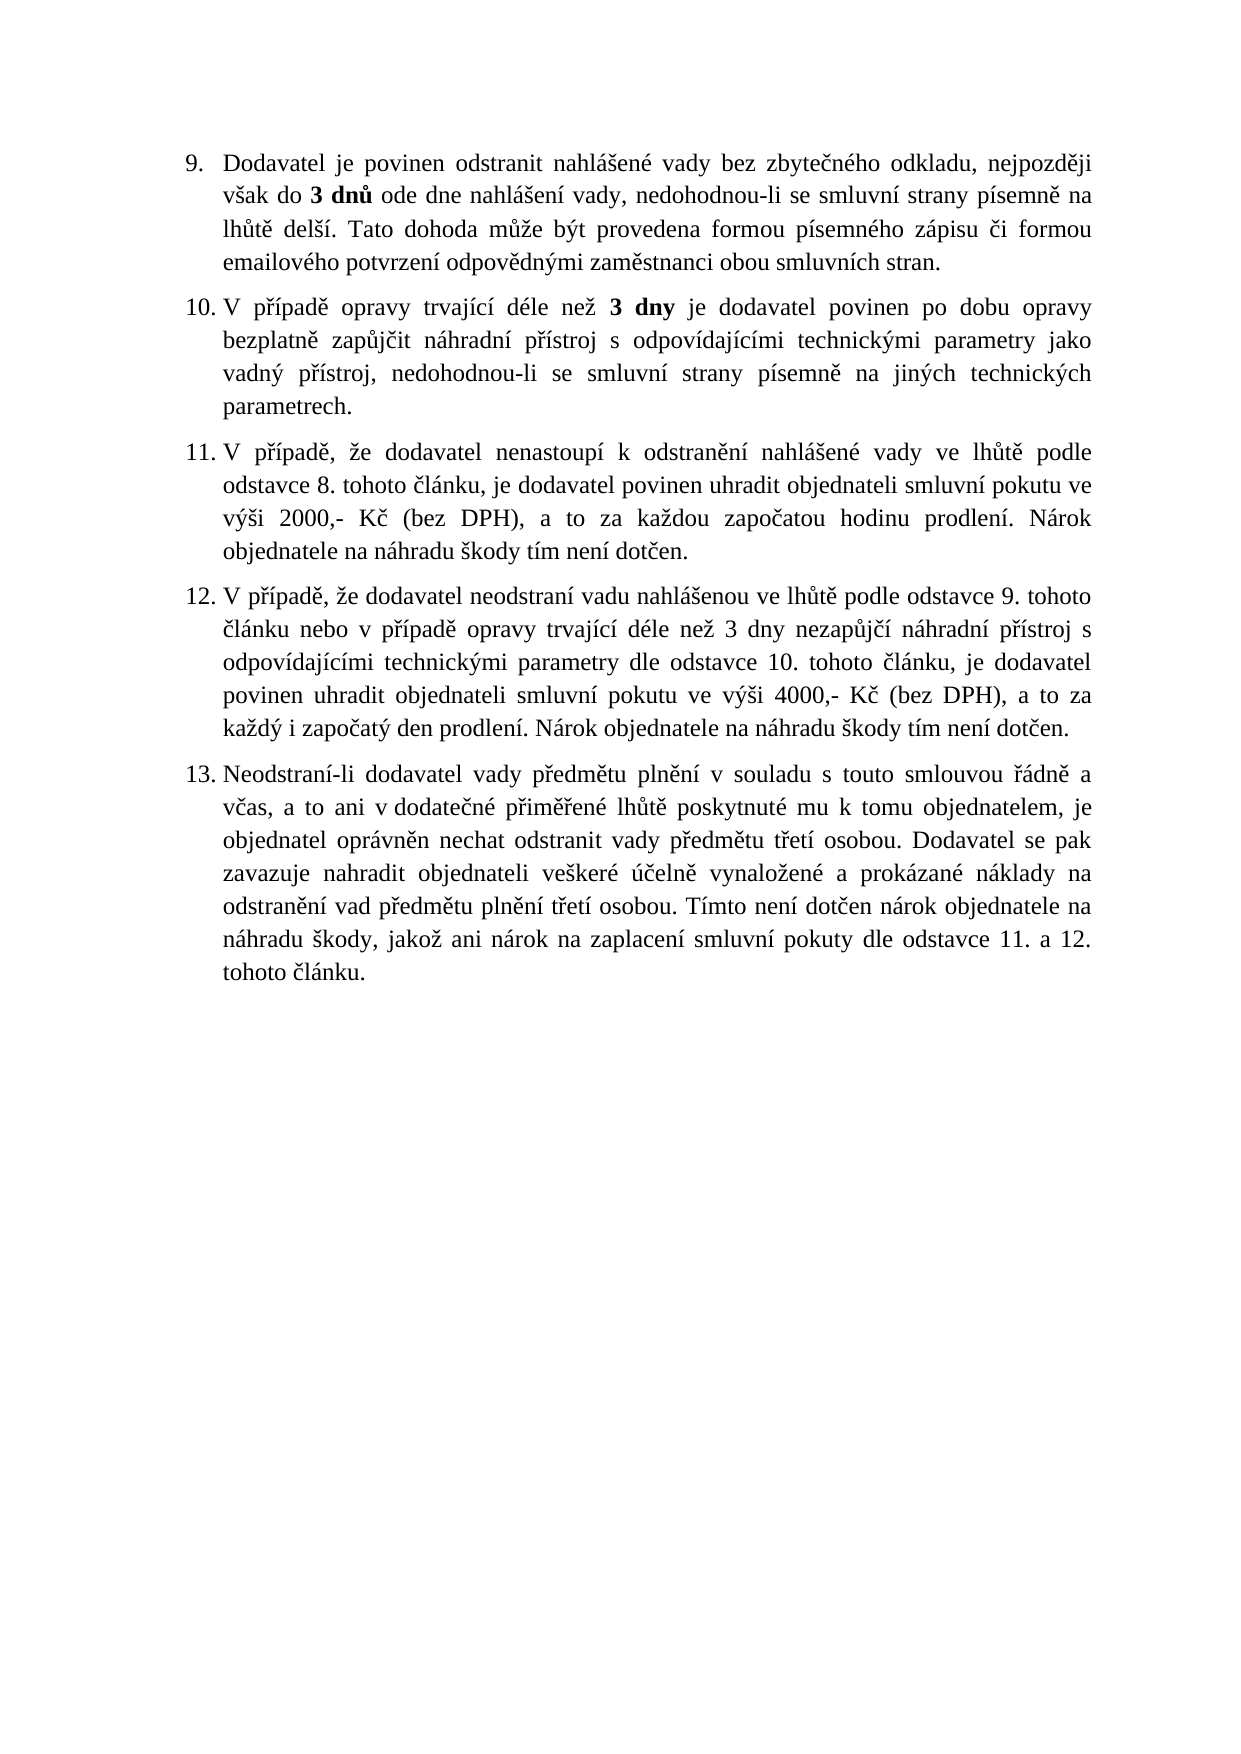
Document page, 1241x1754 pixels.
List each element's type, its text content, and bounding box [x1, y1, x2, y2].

list Neodstraní-li dodavatel vady předmětu plnění v souladu s touto smlouvou řádně a včas, a to ani v dodatečné přiměřené lhůtě poskytnuté mu k tomu objednatelem, je objednatel oprávněn nechat odstranit vady předmětu třetí osobou. Dodavatel se pak zavazuje nahradit objednateli veškeré účelně vynaložené a prokázané náklady na odstranění vad předmětu plnění třetí osobou. Tímto není dotčen nárok objednatele na náhradu škody, jakož ani nárok na zaplacení smluvní pokuty dle odstavce 11. a 12. tohoto článku. [185, 759, 1093, 986]
list V případě, že dodavatel neodstraní vadu nahlášenou ve lhůtě podle odstavce 9. tohoto článku nebo v případě opravy trvající déle než 3 dny nezapůjčí náhradní přístroj s odpovídajícími technickými parametry dle odstavce 10. tohoto článku, je dodavatel povinen uhradit objednateli smluvní pokutu ve výši 4000,- Kč (bez DPH), a to za každý i započatý den prodlení. Nárok objednatele na náhradu škody tím není dotčen. [185, 581, 1093, 742]
list V případě, že dodavatel nenastoupí k odstranění nahlášené vady ve lhůtě podle odstavce 8. tohoto článku, je dodavatel povinen uhradit objednateli smluvní pokutu ve výši 2000,- Kč (bez DPH), a to za každou započatou hodinu prodlení. Nárok objednatele na náhradu škody tím není dotčen. [185, 437, 1093, 564]
list Dodavatel je povinen odstranit nahlášené vady bez zbytečného odkladu, nejpozději však do 3 dnů ode dne nahlášení vady, nedohodnou-li se smluvní strany písemně na lhůtě delší. Tato dohoda může být provedena formou písemného zápisu či formou emailového potvrzení odpovědnými zaměstnanci obou smluvních stran. [185, 148, 1093, 275]
list V případě opravy trvající déle než 3 dny je dodavatel povinen po dobu opravy bezplatně zapůjčit náhradní přístroj s odpovídajícími technickými parametry jako vadný přístroj, nedohodnou-li se smluvní strany písemně na jiných technických parametrech. [185, 292, 1093, 420]
